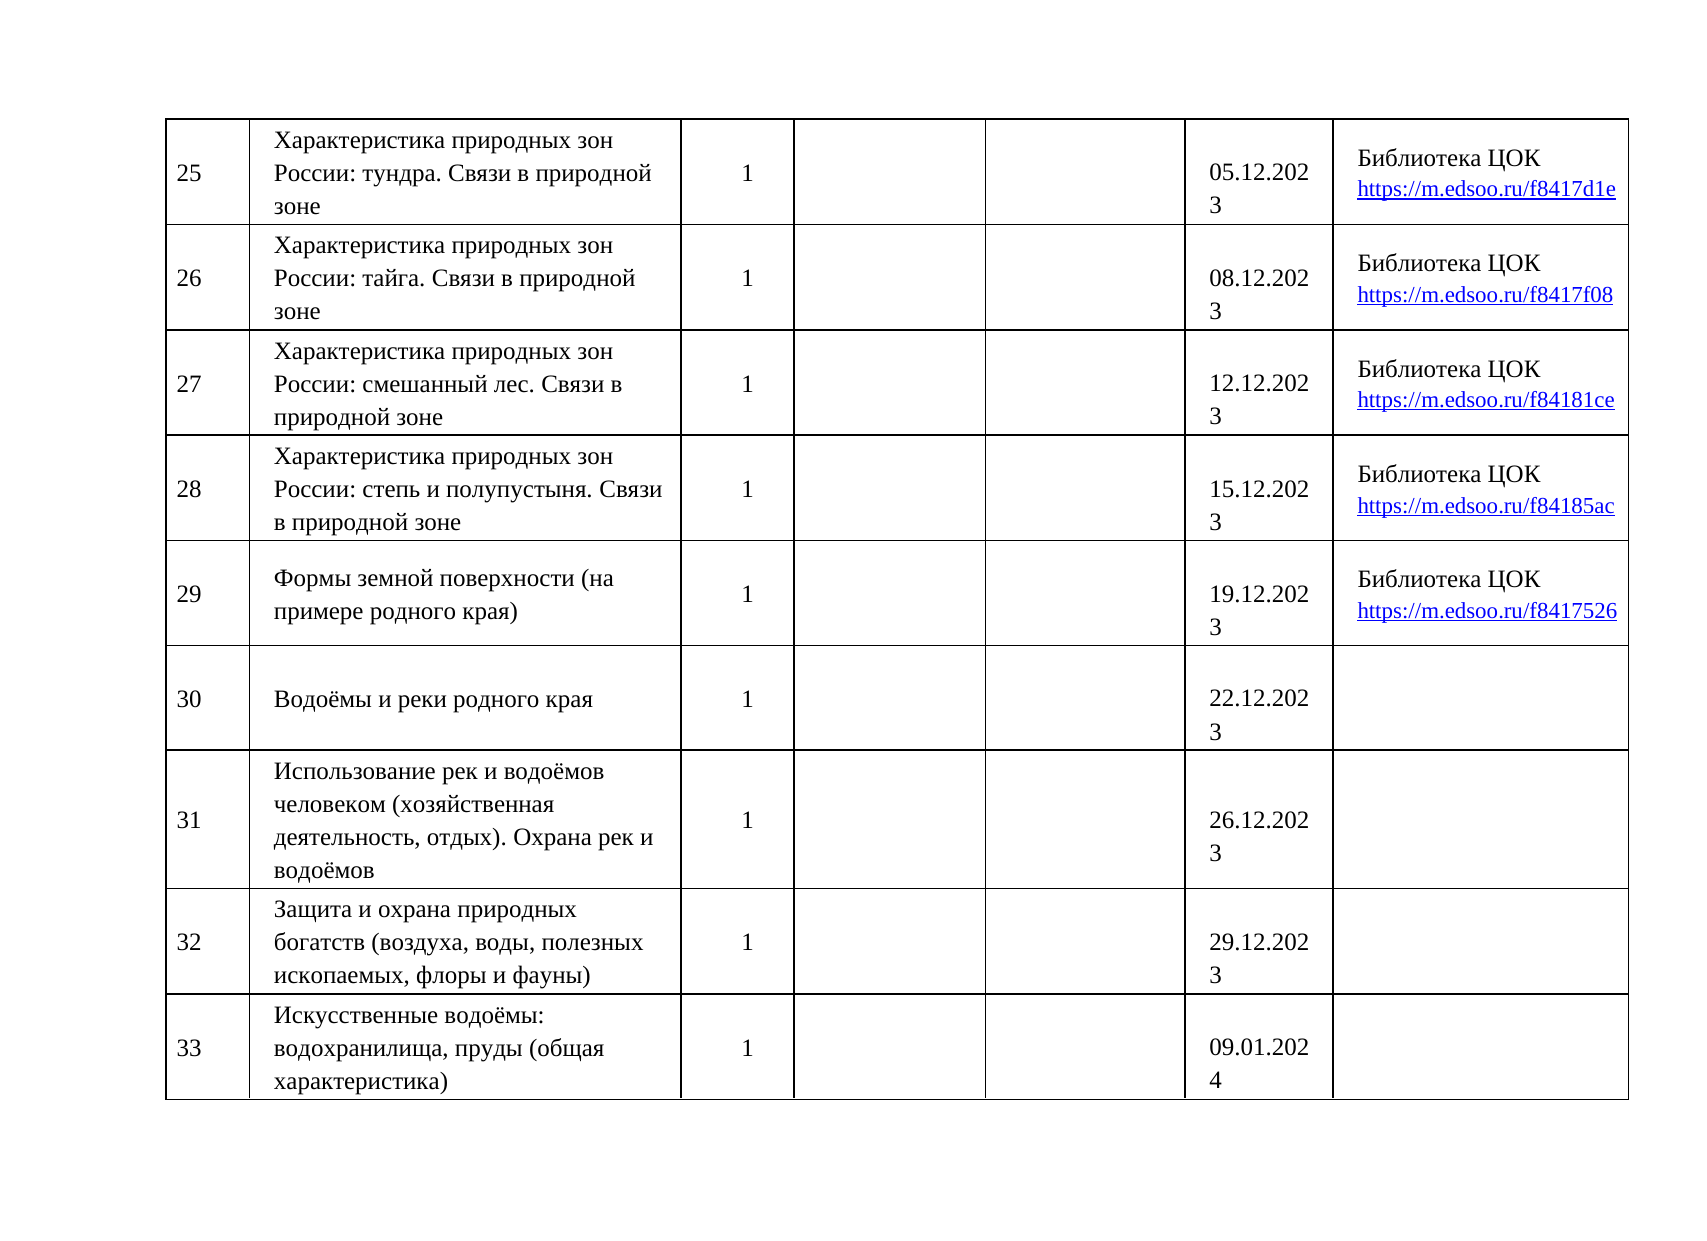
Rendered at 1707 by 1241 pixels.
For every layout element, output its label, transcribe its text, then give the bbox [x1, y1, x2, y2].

table_cell 1 [682, 225, 793, 329]
table_cell 28 [167, 436, 249, 540]
table_cell Водоёмы и реки родного края [250, 646, 680, 749]
table_cell Библиотека ЦОК https://m.edsoo.ru/f8417526 [1334, 541, 1628, 644]
table_cell [795, 331, 985, 434]
table_cell [1334, 751, 1628, 888]
table_cell [986, 120, 1184, 223]
table_cell [1334, 646, 1628, 749]
table_cell Библиотека ЦОК https://m.edsoo.ru/f8417f08 [1334, 225, 1628, 329]
table_cell 08.12.2023 [1186, 225, 1332, 329]
table_cell [795, 646, 985, 749]
table_cell 1 [682, 541, 793, 644]
table_cell 31 [167, 751, 249, 888]
table_cell Библиотека ЦОК https://m.edsoo.ru/f84181ce [1334, 331, 1628, 434]
table_cell 32 [167, 889, 249, 993]
table_cell [1334, 995, 1628, 1098]
table_cell 33 [167, 995, 249, 1098]
table_cell 05.12.2023 [1186, 120, 1332, 223]
table_cell Библиотека ЦОК https://m.edsoo.ru/f8417d1e [1334, 120, 1628, 223]
table_cell 26.12.2023 [1186, 751, 1332, 888]
table_cell 30 [167, 646, 249, 749]
table_cell [795, 751, 985, 888]
table_cell [986, 751, 1184, 888]
table_cell Характеристика природных зон России: тундра. Связи в природной зоне [250, 120, 680, 223]
table_cell [986, 331, 1184, 434]
table_cell 27 [167, 331, 249, 434]
table_cell 29 [167, 541, 249, 644]
table_cell [795, 541, 985, 644]
table_cell 1 [682, 995, 793, 1098]
table_cell 26 [167, 225, 249, 329]
table_cell [795, 995, 985, 1098]
table_cell Библиотека ЦОК https://m.edsoo.ru/f84185ac [1334, 436, 1628, 540]
table_cell 19.12.2023 [1186, 541, 1332, 644]
table_cell 09.01.2024 [1186, 995, 1332, 1098]
table_cell 1 [682, 120, 793, 223]
table_cell 1 [682, 331, 793, 434]
table_cell [795, 225, 985, 329]
table_cell 1 [682, 889, 793, 993]
table_cell 1 [682, 436, 793, 540]
table_cell [986, 436, 1184, 540]
table_cell 25 [167, 120, 249, 223]
table_cell Характеристика природных зон России: смешанный лес. Связи в природной зоне [250, 331, 680, 434]
table_cell [986, 541, 1184, 644]
table_cell [986, 225, 1184, 329]
table_cell 1 [682, 646, 793, 749]
table_cell 12.12.2023 [1186, 331, 1332, 434]
table_cell Защита и охрана природных богатств (воздуха, воды, полезных ископаемых, флоры и фауны) [250, 889, 680, 993]
table_cell 29.12.2023 [1186, 889, 1332, 993]
table_cell [1334, 889, 1628, 993]
table_cell [795, 120, 985, 223]
table_cell [795, 436, 985, 540]
table_cell [986, 995, 1184, 1098]
table_cell Формы земной поверхности (на примере родного края) [250, 541, 680, 644]
table_cell 22.12.2023 [1186, 646, 1332, 749]
table_cell Характеристика природных зон России: тайга. Связи в природной зоне [250, 225, 680, 329]
table_cell Характеристика природных зон России: степь и полупустыня. Связи в природной зоне [250, 436, 680, 540]
table_cell [795, 889, 985, 993]
table_cell [986, 646, 1184, 749]
table_cell Искусственные водоёмы: водохранилища, пруды (общая характеристика) [250, 995, 680, 1098]
table_cell 15.12.2023 [1186, 436, 1332, 540]
table_cell [986, 889, 1184, 993]
table_cell 1 [682, 751, 793, 888]
table_cell Использование рек и водоёмов человеком (хозяйственная деятельность, отдых). Охрана рек и водоёмов [250, 751, 680, 888]
